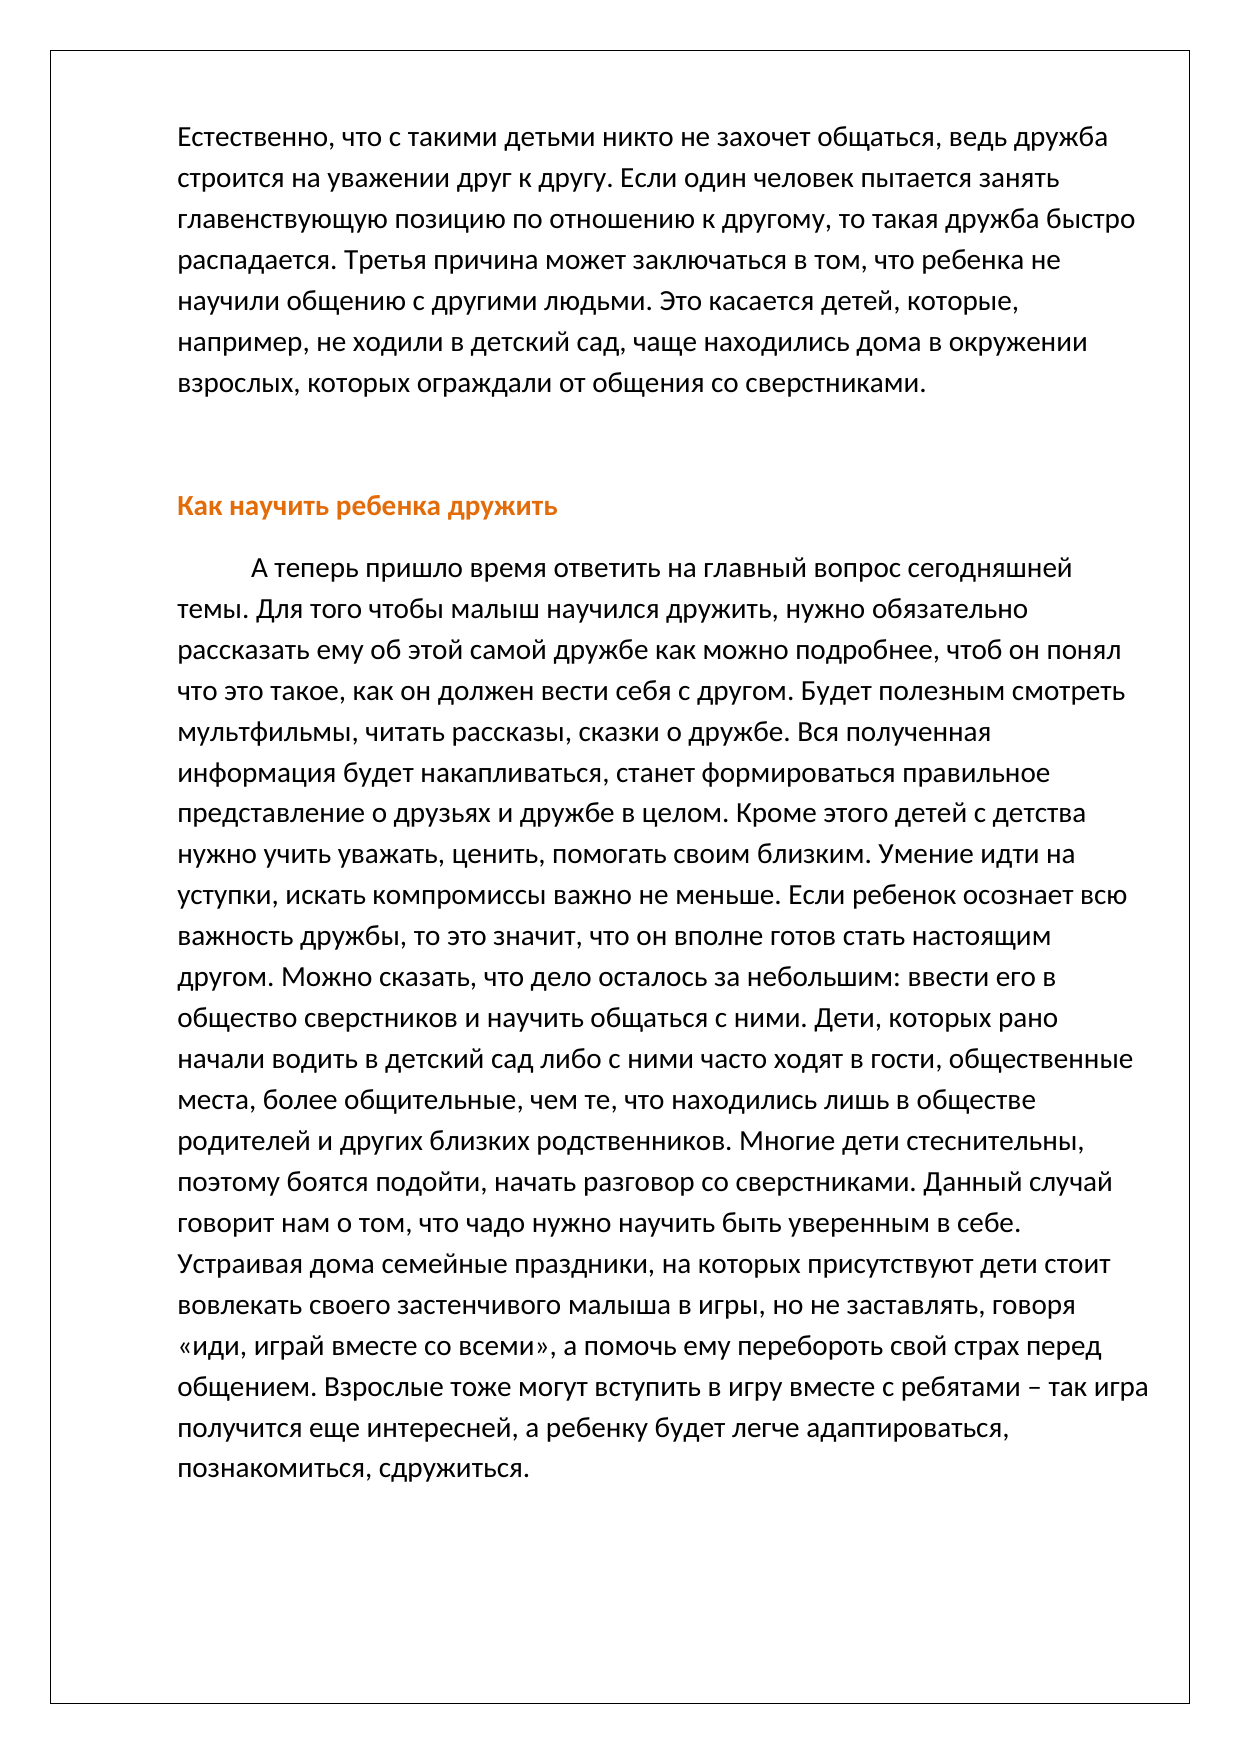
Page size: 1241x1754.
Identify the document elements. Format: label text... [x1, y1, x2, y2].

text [177, 118, 1152, 399]
text Как научить ребенка дружить [177, 487, 1152, 523]
text А теперь пришло время ответить на главный вопрос сегодняшней темы. Для того чтобы малыш научился дружить, нужно обязательно рассказать ему об этой самой дружбе как можно подробнее, чтоб он понял что это такое, как он должен вести себя с другом. Будет полезным смотреть мультфильмы, читать рассказы, сказки о дружбе. Вся полученная информация будет накапливаться, станет формироваться правильное представление о друзьях и дружбе в целом. Кроме этого детей с детства нужно учить уважать, ценить, помогать своим близким. Умение идти на уступки, искать компромиссы важно не меньше. Если ребенок осознает всю важность дружбы, то это значит, что он вполне готов стать настоящим другом. Можно сказать, что дело осталось за небольшим: ввести его в общество сверстников и научить общаться с ними. Дети, которых рано начали водить в детский сад либо с ними часто ходят в гости, общественные места, более общительные, чем те, что находились лишь в обществе родителей и других близких родственников. Многие дети стеснительны, поэтому боятся подойти, начать разговор со сверстниками. Данный случай говорит нам о том, что чадо нужно научить быть уверенным в себе. Устраивая дома семейные праздники, на которых присутствуют дети стоит вовлекать своего застенчивого малыша в игры, но не заставлять, говоря «иди, играй вместе со всеми», а помочь ему перебороть свой страх перед общением. Взрослые тоже могут вступить в игру вместе с ребятами – так игра получится еще интересней, а ребенку будет легче адаптироваться, познакомиться, сдружиться. [177, 549, 1152, 1485]
